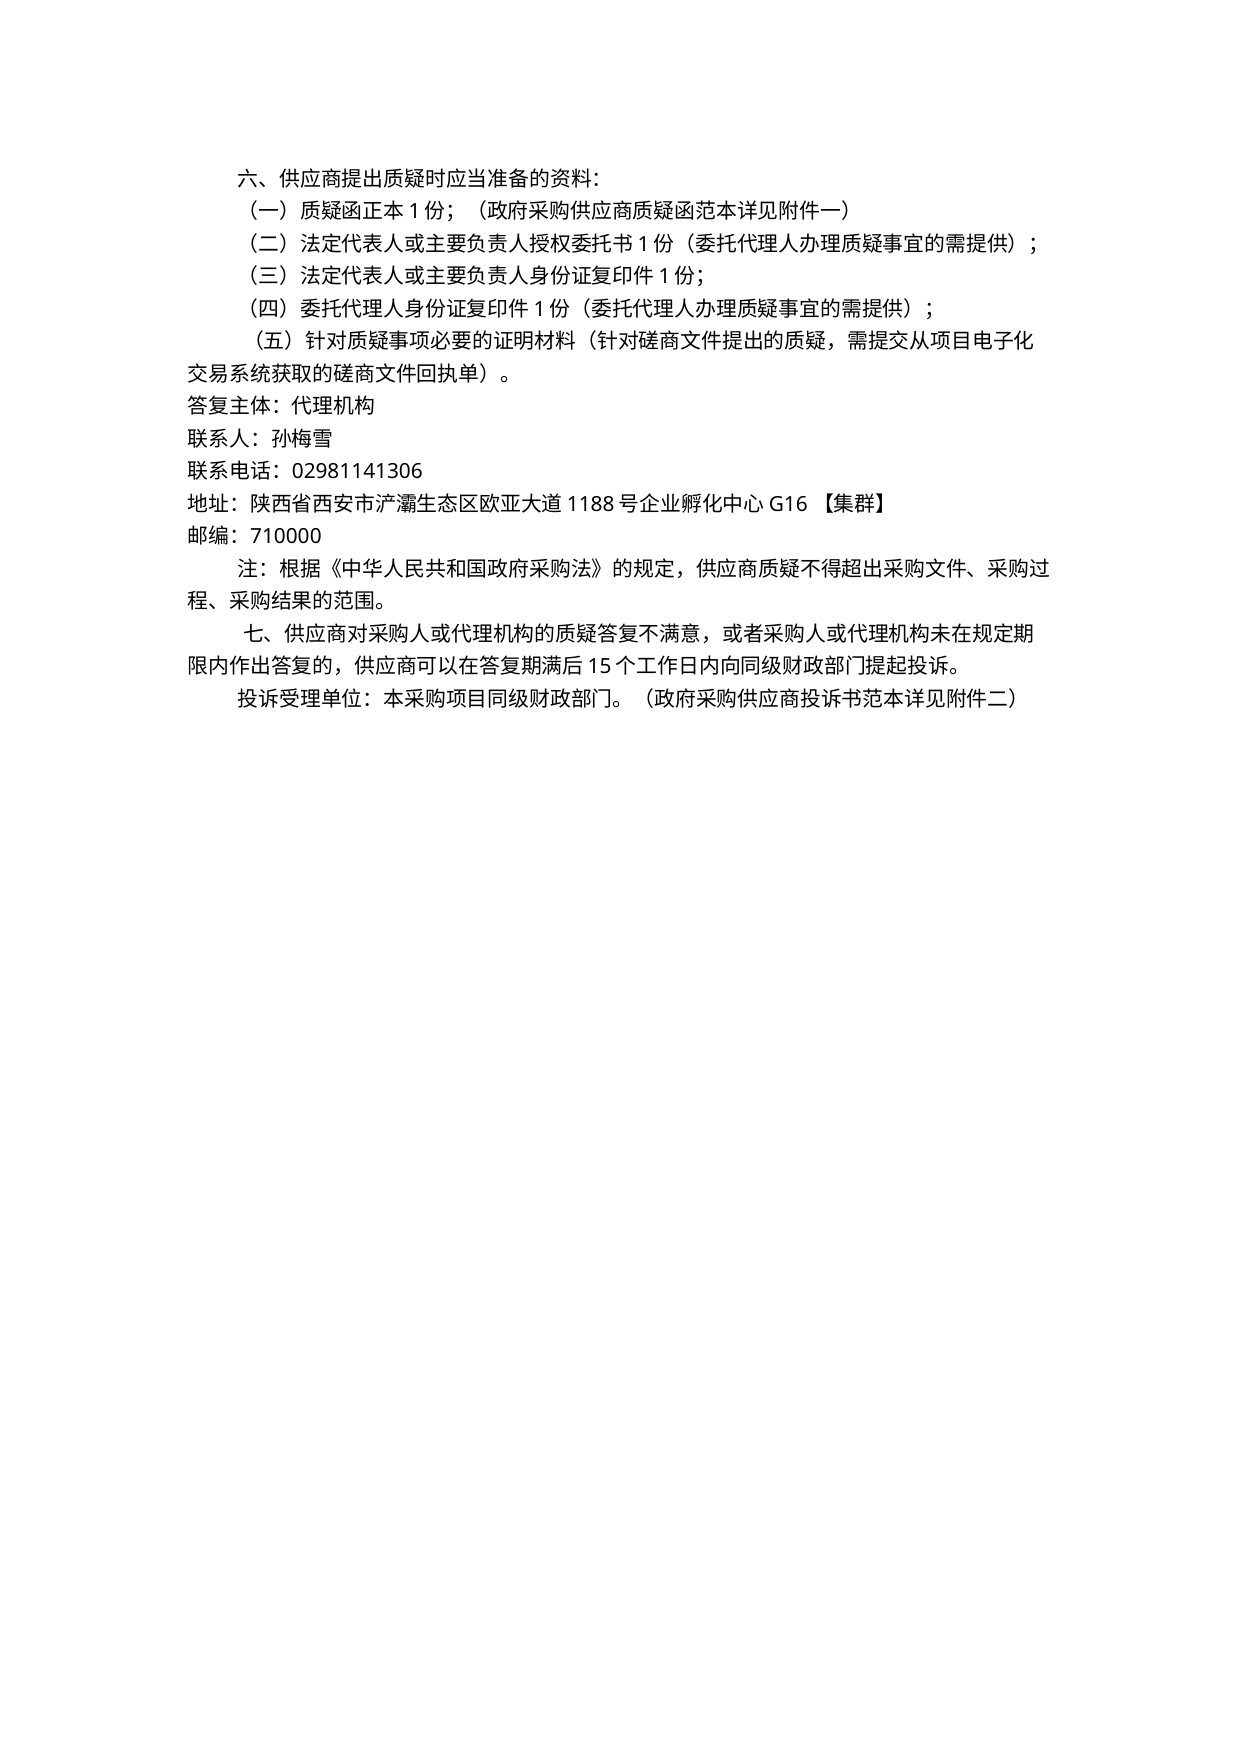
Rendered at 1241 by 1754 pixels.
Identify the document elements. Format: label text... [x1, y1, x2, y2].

text （四）委托代理人身份证复印件1份（委托代理人办理质疑事宜的需提供）； [187, 292, 1053, 324]
text 七、供应商对采购人或代理机构的质疑答复不满意，或者采购人或代理机构未在规定期限内作出答复的，供应商可以在答复期满后15个工作日内向同级财政部门提起投诉。 [187, 617, 1053, 682]
text （三）法定代表人或主要负责人身份证复印件1份； [187, 259, 1053, 292]
text （二）法定代表人或主要负责人授权委托书1份（委托代理人办理质疑事宜的需提供）； [187, 227, 1053, 259]
text 六、供应商提出质疑时应当准备的资料： [187, 162, 1053, 194]
text 邮编：710000 [187, 519, 1053, 552]
text 地址：陕西省西安市浐灞生态区欧亚大道1188号企业孵化中心G16 【集群】 [187, 487, 1053, 519]
text 投诉受理单位：本采购项目同级财政部门。（政府采购供应商投诉书范本详见附件二） [187, 682, 1053, 714]
text 答复主体：代理机构 [187, 389, 1053, 422]
text （五）针对质疑事项必要的证明材料（针对磋商文件提出的质疑，需提交从项目电子化交易系统获取的磋商文件回执单）。 [187, 324, 1053, 389]
text （一）质疑函正本1份；（政府采购供应商质疑函范本详见附件一） [187, 194, 1053, 227]
text 联系人：孙梅雪 [187, 422, 1053, 454]
text 联系电话：02981141306 [187, 454, 1053, 487]
text 注：根据《中华人民共和国政府采购法》的规定，供应商质疑不得超出采购文件、采购过程、采购结果的范围。 [187, 552, 1053, 617]
